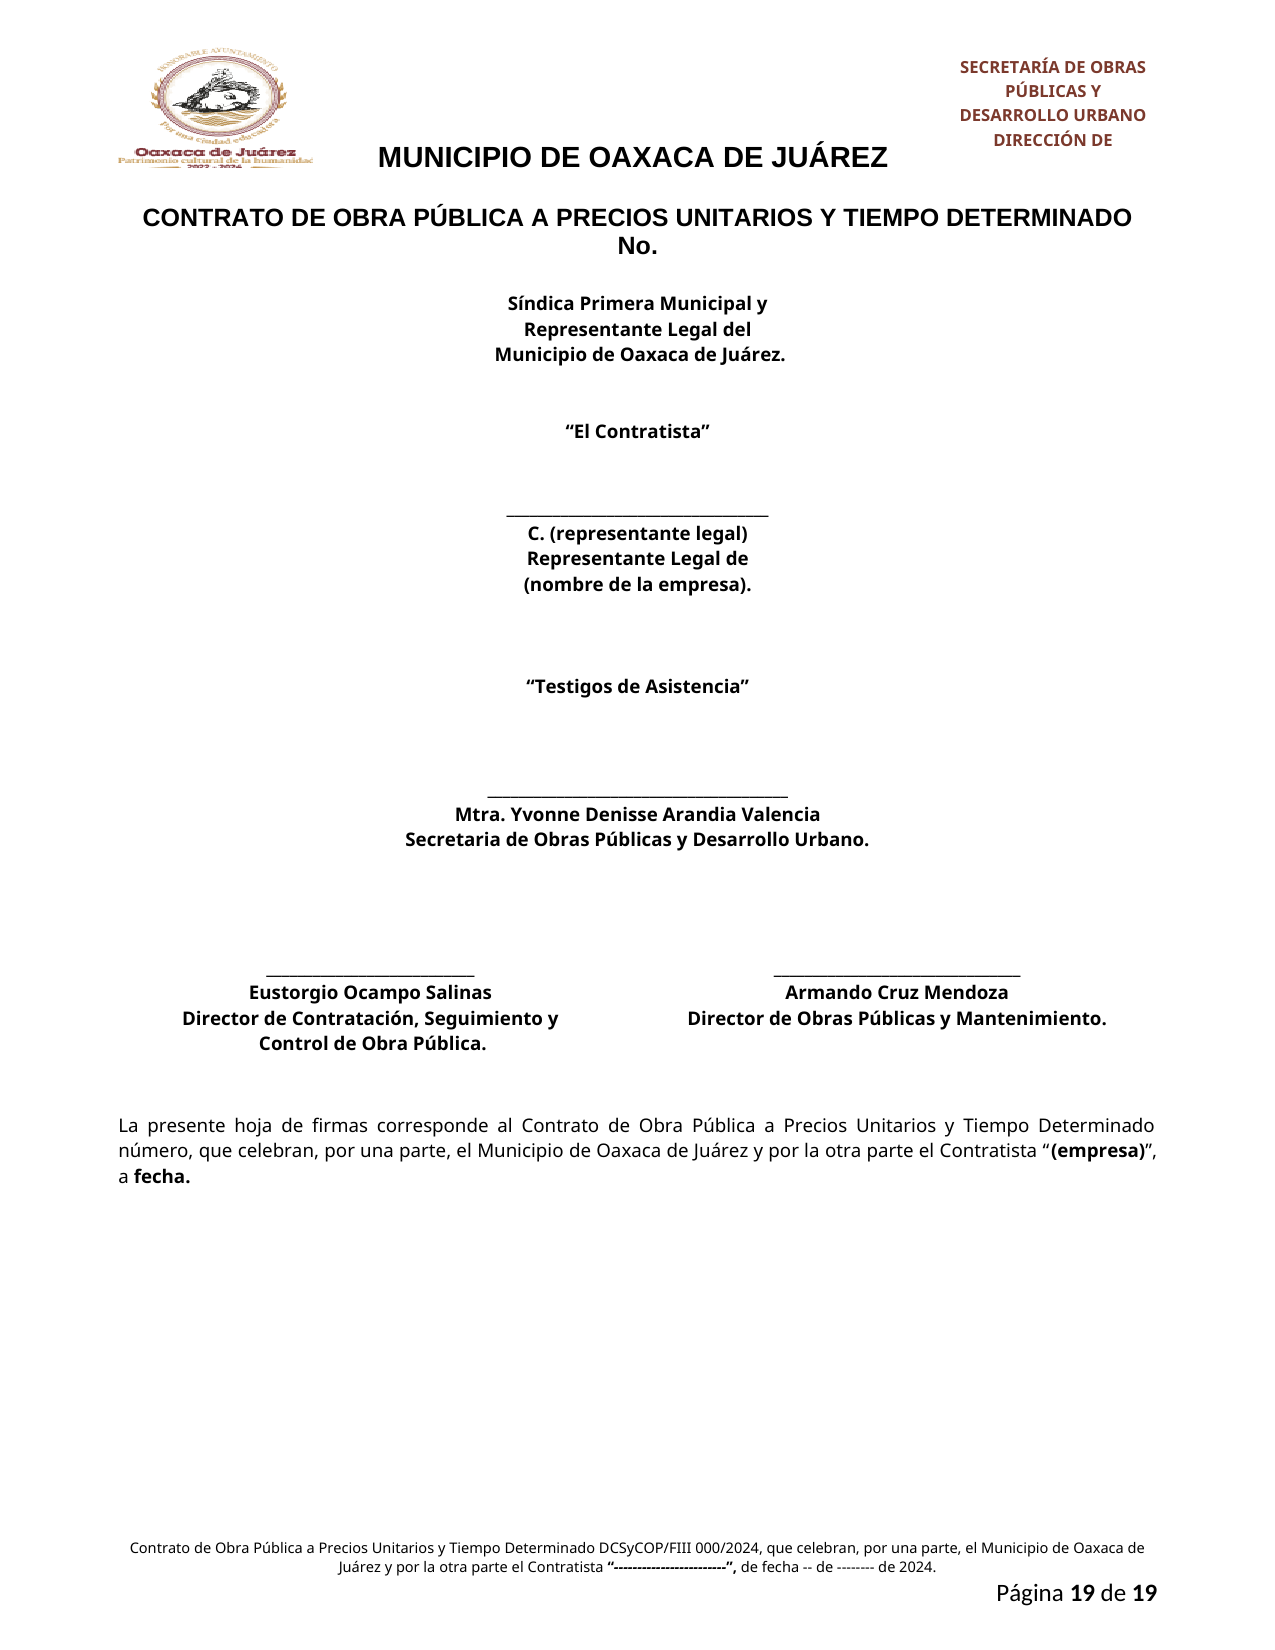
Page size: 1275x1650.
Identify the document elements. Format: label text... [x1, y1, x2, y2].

text (nombre de la empresa). [118, 571, 1157, 597]
text “El Contratista” [118, 418, 1157, 444]
text _______________________________________ [118, 775, 1157, 801]
text Mtra. Yvonne Denisse Arandia Valencia [118, 801, 1157, 826]
table_header ___________________________ Eustorgio Ocampo Salinas Director de Contratación, Seguimiento y Control de Obra Pública. [107, 954, 634, 1056]
text Secretaria de Obras Públicas y Desarrollo Urbano. [118, 826, 1157, 852]
text Representante Legal de [118, 546, 1157, 571]
text “Testigos de Asistencia” [118, 673, 1157, 699]
table_header ________________________________ Armando Cruz Mendoza Director de Obras Públicas y Mantenimiento. [634, 954, 1160, 1056]
text La presente hoja de firmas corresponde al Contrato de Obra Pública a Precios Unitarios y Tiempo Determinado número, que celebran, por una parte, el Municipio de Oaxaca de Juárez y por la otra parte el Contratista “(empresa)”, a fecha. [118, 1112, 1157, 1189]
text C. (representante legal) [118, 520, 1157, 546]
text Síndica Primera Municipal y [118, 291, 1157, 316]
text __________________________________ [118, 495, 1157, 520]
text Municipio de Oaxaca de Juárez. [118, 342, 1157, 367]
text Representante Legal del [118, 316, 1157, 342]
